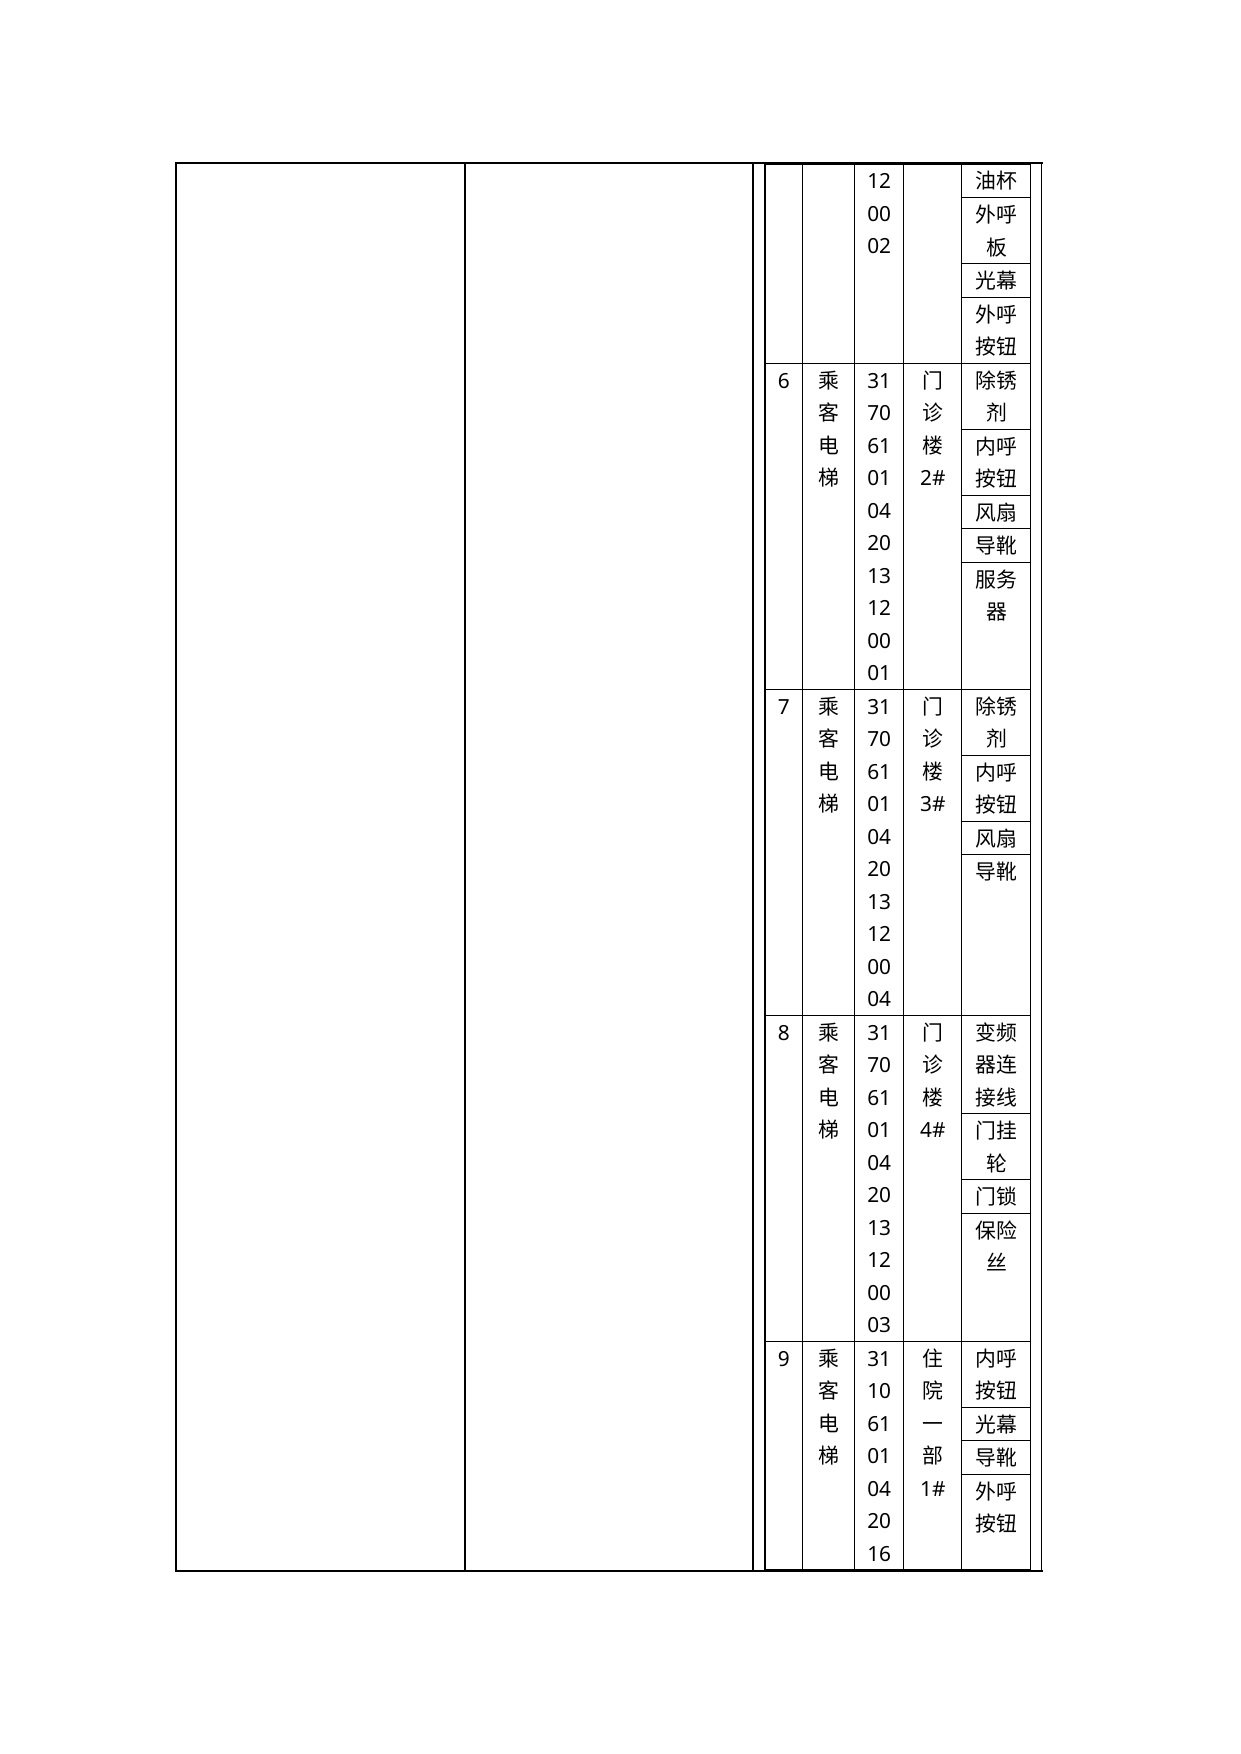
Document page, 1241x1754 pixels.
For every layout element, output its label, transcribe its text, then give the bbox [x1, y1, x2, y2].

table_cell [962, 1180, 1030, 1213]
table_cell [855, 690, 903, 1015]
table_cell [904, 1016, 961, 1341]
table_cell [466, 164, 752, 1570]
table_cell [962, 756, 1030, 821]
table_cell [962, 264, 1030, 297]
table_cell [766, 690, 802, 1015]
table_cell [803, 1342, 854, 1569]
table_cell 1 [177, 164, 464, 1570]
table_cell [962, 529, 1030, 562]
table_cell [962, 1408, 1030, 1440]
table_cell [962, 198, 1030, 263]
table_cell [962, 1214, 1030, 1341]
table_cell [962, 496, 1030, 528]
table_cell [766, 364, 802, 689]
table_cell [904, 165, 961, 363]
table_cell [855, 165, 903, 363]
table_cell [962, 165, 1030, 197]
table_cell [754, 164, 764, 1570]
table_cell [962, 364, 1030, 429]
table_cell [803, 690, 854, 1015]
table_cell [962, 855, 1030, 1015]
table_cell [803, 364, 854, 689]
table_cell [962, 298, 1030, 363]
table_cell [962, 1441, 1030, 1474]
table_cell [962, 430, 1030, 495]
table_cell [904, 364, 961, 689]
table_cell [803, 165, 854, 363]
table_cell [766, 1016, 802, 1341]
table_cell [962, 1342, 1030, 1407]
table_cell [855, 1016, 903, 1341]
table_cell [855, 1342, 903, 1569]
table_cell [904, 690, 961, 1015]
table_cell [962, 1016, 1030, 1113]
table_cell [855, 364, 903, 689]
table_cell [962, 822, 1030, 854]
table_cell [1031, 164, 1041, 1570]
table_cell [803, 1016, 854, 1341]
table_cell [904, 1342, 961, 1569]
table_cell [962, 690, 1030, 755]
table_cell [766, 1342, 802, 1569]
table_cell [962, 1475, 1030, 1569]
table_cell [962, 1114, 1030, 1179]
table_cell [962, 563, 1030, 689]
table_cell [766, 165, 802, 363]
